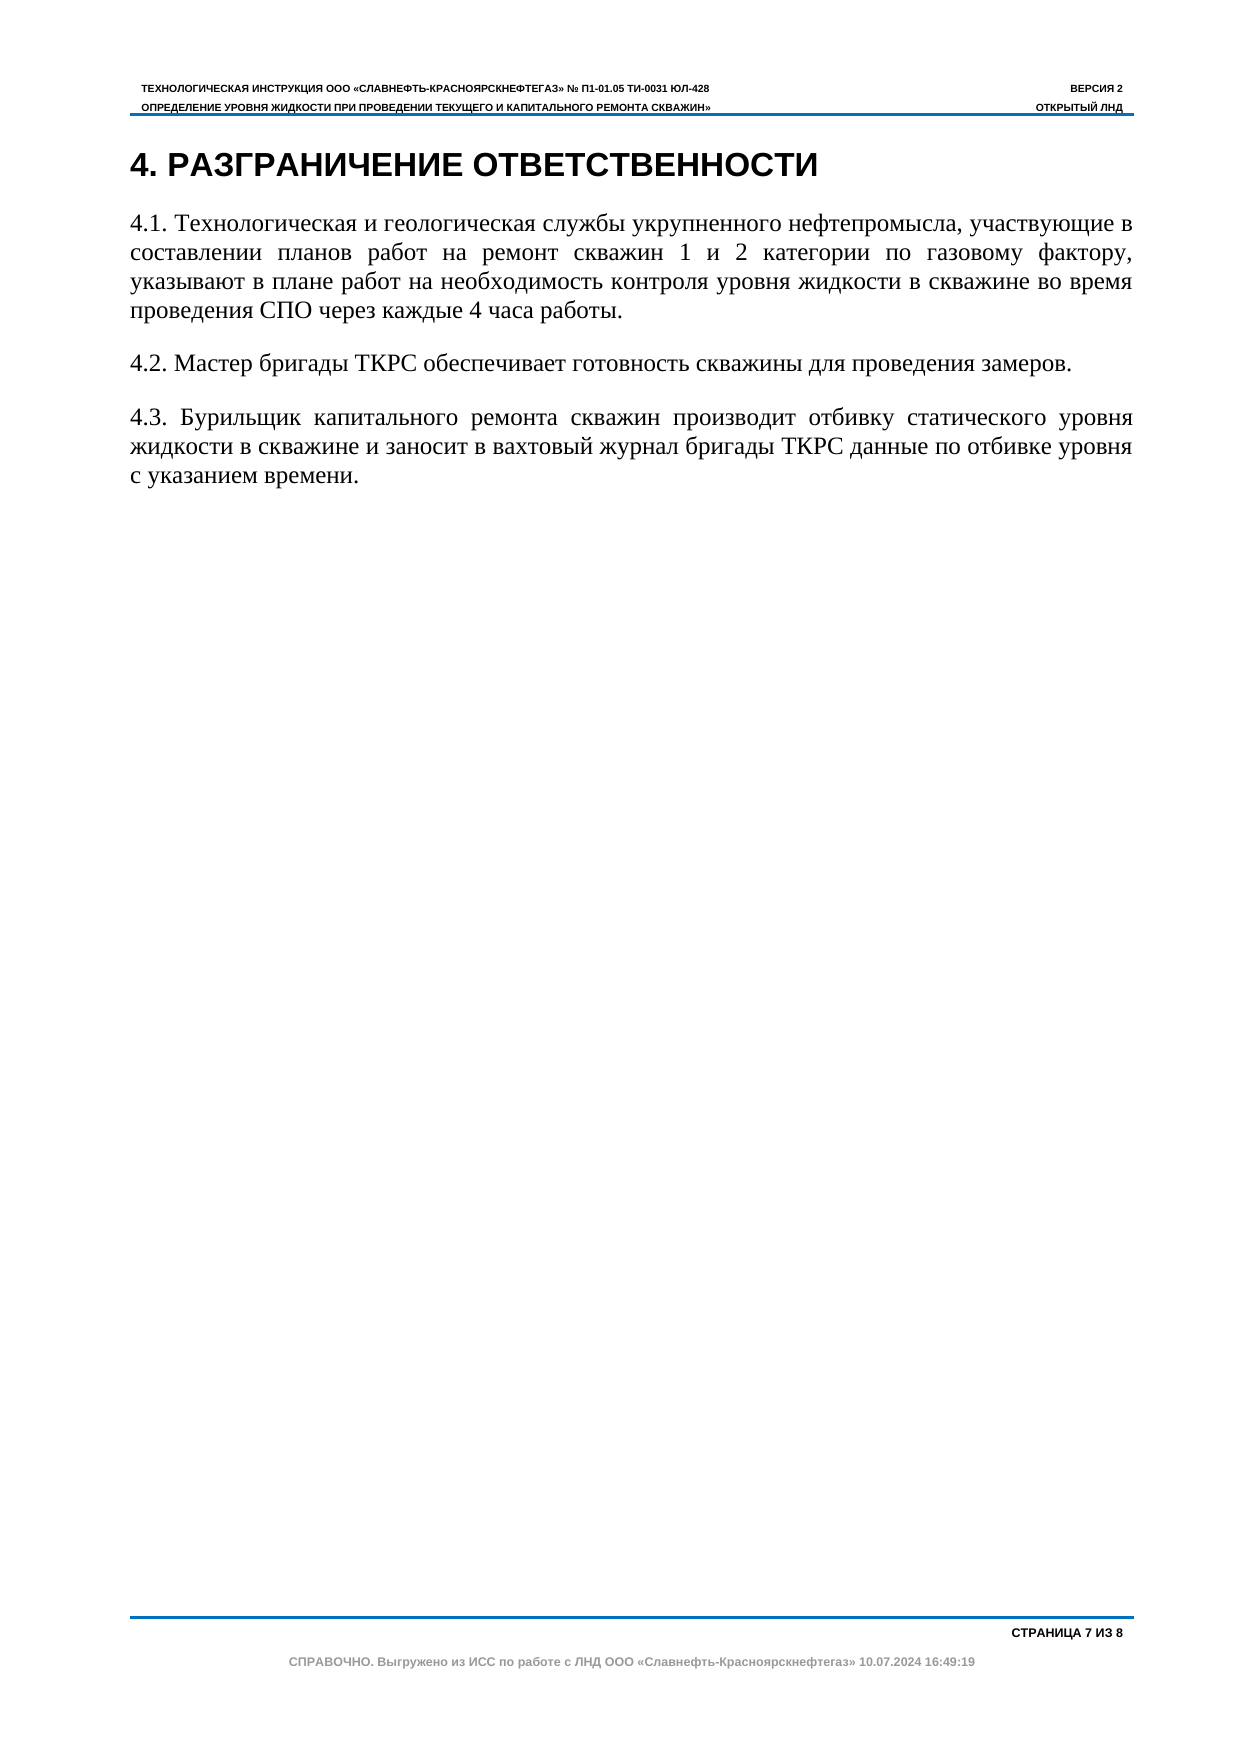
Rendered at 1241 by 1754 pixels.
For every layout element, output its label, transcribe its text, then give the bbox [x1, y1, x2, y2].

subtitle 4. РАЗГРАНИЧЕНИЕ ОТВЕТСТВЕННОСТИ [130, 145, 1134, 183]
text 4.1. Технологическая и геологическая службы укрупненного нефтепромысла, участвующие в составлении планов работ на ремонт скважин 1 и 2 категории по газовому фактору, указывают в плане работ на необходимость контроля уровня жидкости в скважине во время проведения СПО через каждые 4 часа работы. [130, 208, 1134, 323]
list 4.3. Бурильщик капитального ремонта скважин производит отбивку статического уровня жидкости в скважине и заносит в вахтовый журнал бригады ТКРС данные по отбивке уровня с указанием времени. [130, 402, 1134, 488]
list 4.2. Мастер бригады ТКРС обеспечивает готовность скважины для проведения замеров. [130, 348, 1134, 377]
